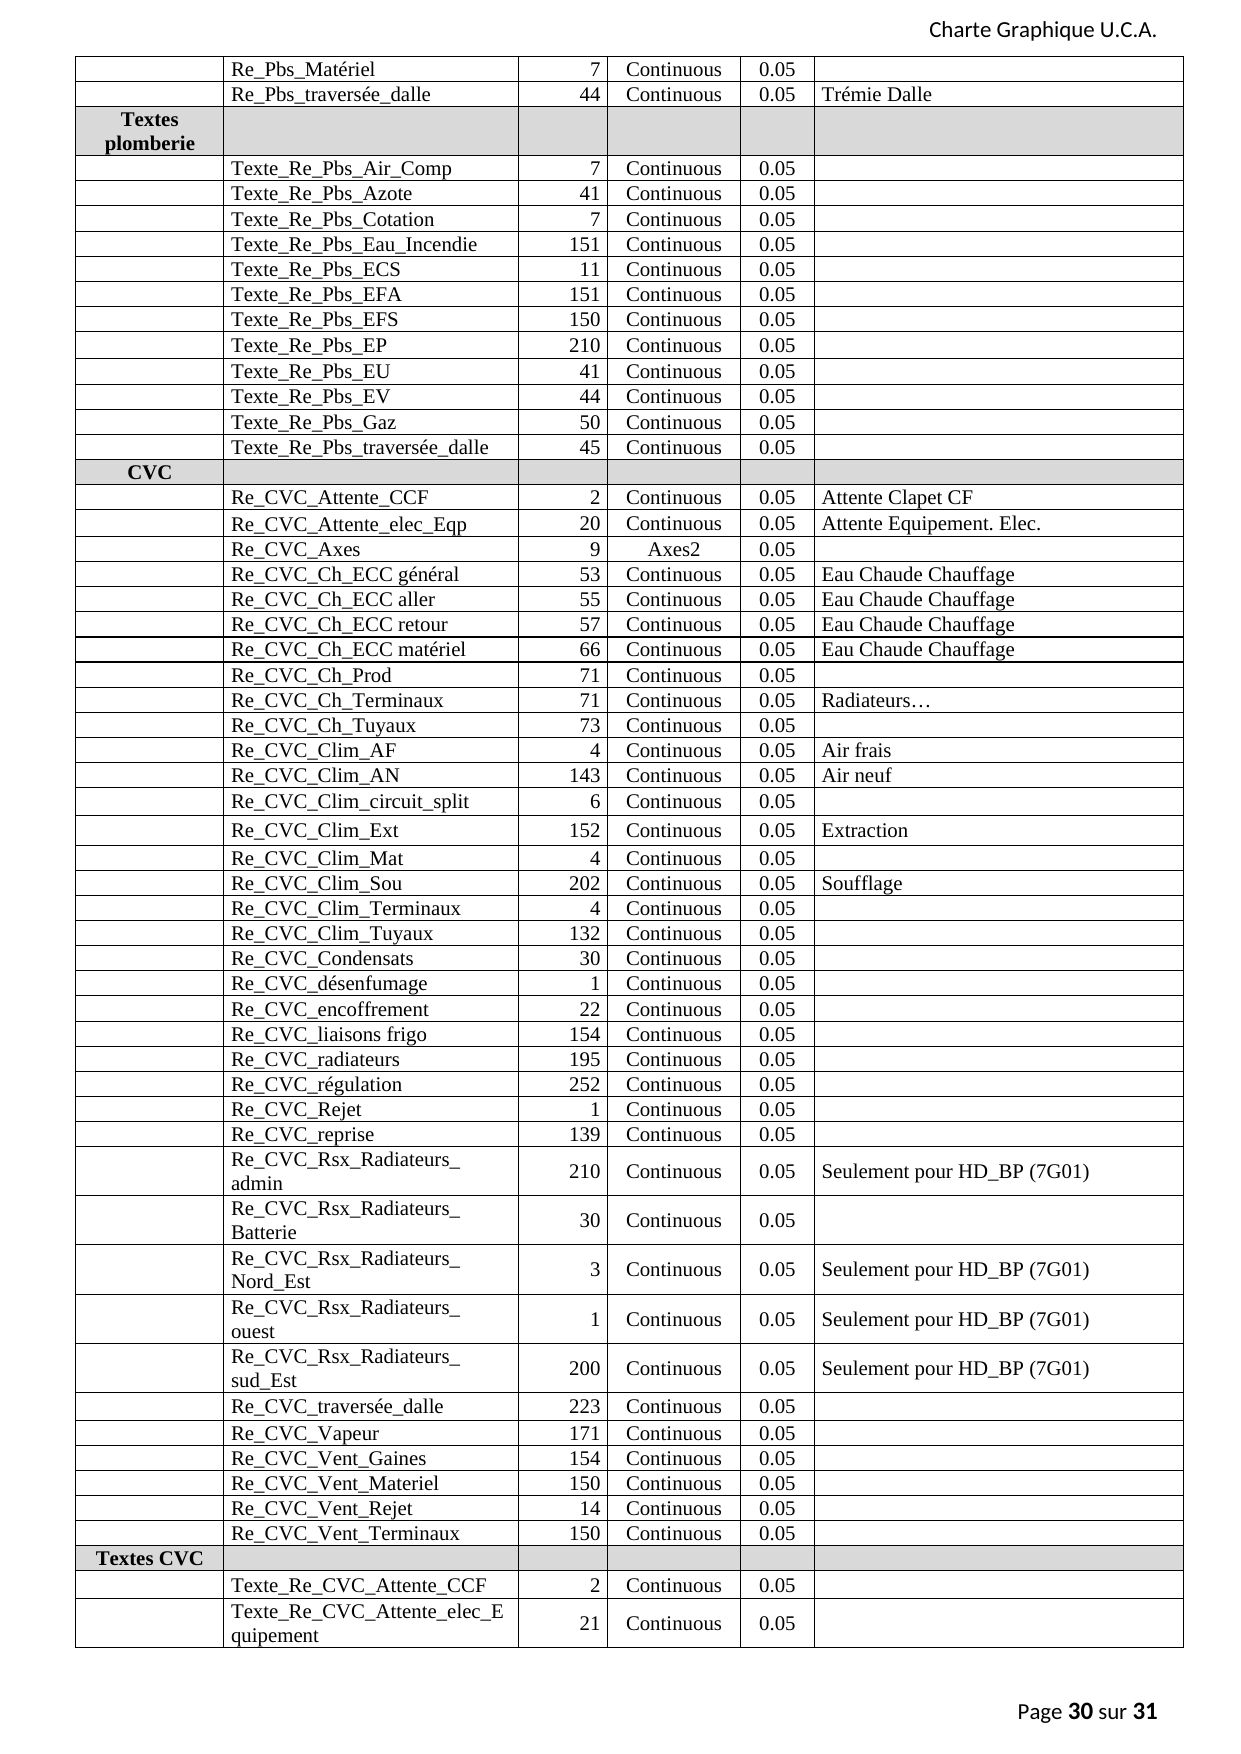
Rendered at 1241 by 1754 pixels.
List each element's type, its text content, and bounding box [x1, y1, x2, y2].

table_cell Continuous [608, 410, 740, 434]
table_cell Texte_Re_Pbs_EU [224, 359, 518, 383]
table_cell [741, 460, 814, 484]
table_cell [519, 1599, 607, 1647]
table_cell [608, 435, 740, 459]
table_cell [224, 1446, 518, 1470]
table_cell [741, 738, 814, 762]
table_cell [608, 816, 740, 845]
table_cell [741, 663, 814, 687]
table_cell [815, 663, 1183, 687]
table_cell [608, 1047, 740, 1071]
table_cell [76, 257, 223, 281]
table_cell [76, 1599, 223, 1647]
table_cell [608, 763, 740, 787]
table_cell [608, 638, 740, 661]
table_cell 151 [519, 232, 607, 256]
table_cell [815, 107, 1183, 155]
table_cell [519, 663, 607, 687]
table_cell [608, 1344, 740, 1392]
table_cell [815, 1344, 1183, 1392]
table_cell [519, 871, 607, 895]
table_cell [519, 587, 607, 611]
table_cell 210 [519, 332, 607, 358]
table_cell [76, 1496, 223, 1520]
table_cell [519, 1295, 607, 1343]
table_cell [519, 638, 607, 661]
table_cell 0.05 [741, 307, 814, 331]
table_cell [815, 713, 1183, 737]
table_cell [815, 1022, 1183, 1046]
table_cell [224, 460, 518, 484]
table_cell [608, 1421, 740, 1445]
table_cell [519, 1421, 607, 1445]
table_cell [519, 107, 607, 155]
table_cell [815, 307, 1183, 331]
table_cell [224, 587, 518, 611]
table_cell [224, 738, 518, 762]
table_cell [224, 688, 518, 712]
table_cell Continuous [608, 57, 740, 81]
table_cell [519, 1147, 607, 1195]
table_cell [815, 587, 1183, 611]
table_cell [815, 385, 1183, 408]
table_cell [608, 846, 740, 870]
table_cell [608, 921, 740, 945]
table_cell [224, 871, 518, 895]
table_cell 44 [519, 82, 607, 106]
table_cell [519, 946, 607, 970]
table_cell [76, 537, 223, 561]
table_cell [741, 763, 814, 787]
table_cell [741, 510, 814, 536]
table_cell Texte_Re_Pbs_Cotation [224, 206, 518, 231]
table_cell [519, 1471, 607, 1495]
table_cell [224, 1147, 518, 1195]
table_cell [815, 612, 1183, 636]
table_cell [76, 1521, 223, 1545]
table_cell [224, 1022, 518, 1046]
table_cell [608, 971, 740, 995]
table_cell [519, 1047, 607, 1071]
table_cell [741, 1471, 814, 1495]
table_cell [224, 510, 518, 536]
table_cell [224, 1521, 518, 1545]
table_cell 0.05 [741, 57, 814, 81]
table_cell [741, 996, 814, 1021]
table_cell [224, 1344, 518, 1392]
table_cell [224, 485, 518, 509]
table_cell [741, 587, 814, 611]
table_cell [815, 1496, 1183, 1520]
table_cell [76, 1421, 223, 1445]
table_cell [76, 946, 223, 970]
table_cell [76, 359, 223, 383]
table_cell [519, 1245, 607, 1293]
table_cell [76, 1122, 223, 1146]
table_cell 151 [519, 282, 607, 306]
table_cell [815, 181, 1183, 205]
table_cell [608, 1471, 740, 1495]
table_cell Re_Pbs_traversée_dalle [224, 82, 518, 106]
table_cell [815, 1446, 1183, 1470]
table_cell [76, 282, 223, 306]
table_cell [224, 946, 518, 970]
table_cell Continuous [608, 332, 740, 358]
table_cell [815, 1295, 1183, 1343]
table_cell [815, 156, 1183, 180]
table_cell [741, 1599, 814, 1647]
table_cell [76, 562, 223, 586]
table_cell 7 [519, 156, 607, 180]
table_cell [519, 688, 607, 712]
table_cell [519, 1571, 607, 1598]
table_cell Continuous [608, 282, 740, 306]
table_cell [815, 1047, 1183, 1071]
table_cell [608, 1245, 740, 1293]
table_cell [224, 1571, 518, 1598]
table_cell [815, 282, 1183, 306]
table_cell 41 [519, 359, 607, 383]
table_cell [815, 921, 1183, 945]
table_cell Texte_Re_Pbs_Gaz [224, 410, 518, 434]
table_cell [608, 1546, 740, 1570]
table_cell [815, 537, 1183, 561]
table_cell Continuous [608, 307, 740, 331]
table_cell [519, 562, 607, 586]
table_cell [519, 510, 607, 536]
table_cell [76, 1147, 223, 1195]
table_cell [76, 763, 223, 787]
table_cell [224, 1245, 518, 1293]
table_cell [76, 181, 223, 205]
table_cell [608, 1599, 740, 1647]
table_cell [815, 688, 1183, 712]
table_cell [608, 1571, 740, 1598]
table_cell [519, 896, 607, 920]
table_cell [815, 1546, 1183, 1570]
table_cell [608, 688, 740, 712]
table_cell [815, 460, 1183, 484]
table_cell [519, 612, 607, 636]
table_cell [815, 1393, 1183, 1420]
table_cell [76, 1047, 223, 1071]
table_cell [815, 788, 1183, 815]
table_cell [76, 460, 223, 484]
table_cell 0.05 [741, 385, 814, 408]
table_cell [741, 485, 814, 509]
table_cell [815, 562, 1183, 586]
table_cell Texte_Re_Pbs_Air_Comp [224, 156, 518, 180]
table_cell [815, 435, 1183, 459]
table_cell [76, 57, 223, 81]
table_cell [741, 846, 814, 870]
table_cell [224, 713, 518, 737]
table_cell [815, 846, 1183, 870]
table_cell Continuous [608, 181, 740, 205]
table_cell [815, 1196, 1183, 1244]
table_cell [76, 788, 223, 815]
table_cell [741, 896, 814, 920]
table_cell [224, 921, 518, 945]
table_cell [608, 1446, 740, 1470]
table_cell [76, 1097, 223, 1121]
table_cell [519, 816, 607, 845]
table_cell [76, 435, 223, 459]
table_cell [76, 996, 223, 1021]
table_cell [815, 257, 1183, 281]
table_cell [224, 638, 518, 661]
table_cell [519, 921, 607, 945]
table_cell [76, 332, 223, 358]
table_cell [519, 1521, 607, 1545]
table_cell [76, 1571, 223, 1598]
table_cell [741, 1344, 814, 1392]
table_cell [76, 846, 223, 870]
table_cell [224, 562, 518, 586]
table_cell [224, 107, 518, 155]
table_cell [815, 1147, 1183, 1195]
table_cell [608, 107, 740, 155]
table_cell [76, 82, 223, 106]
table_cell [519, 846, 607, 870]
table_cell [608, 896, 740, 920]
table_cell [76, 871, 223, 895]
table_cell Continuous [608, 359, 740, 383]
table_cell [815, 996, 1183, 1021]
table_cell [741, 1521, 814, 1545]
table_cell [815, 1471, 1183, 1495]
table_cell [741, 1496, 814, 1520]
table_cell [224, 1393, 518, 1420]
table_cell Texte_Re_Pbs_ECS [224, 257, 518, 281]
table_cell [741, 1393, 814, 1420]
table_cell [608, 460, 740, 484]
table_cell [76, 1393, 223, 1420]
table_cell [815, 332, 1183, 358]
table_cell [76, 206, 223, 231]
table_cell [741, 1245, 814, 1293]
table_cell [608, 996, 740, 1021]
table_cell Continuous [608, 257, 740, 281]
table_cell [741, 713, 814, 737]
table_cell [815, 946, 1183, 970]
table_cell [815, 57, 1183, 81]
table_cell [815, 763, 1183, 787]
table_cell 45 [519, 435, 607, 459]
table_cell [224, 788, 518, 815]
table_cell [815, 410, 1183, 434]
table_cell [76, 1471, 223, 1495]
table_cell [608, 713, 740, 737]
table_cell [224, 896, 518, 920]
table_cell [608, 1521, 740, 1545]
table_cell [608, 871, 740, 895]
table_cell 11 [519, 257, 607, 281]
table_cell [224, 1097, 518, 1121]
table_cell 44 [519, 385, 607, 408]
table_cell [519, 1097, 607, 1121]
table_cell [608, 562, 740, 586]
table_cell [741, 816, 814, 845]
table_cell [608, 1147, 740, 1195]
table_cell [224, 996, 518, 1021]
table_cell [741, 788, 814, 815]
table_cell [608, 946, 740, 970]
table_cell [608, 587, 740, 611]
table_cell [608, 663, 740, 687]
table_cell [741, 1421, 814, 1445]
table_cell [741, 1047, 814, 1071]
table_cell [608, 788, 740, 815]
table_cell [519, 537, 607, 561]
table_cell 0.05 [741, 156, 814, 180]
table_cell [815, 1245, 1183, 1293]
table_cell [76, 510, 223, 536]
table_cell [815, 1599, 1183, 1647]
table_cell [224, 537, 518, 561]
table_cell 0.05 [741, 206, 814, 231]
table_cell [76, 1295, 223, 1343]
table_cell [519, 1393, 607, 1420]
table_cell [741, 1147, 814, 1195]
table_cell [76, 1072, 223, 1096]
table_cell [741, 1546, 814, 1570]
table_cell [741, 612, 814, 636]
table_cell Continuous [608, 156, 740, 180]
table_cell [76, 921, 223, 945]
table_cell Continuous [608, 232, 740, 256]
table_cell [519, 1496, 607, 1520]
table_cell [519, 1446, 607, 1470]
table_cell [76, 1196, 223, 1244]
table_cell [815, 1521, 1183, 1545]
table_cell 0.05 [741, 82, 814, 106]
table_cell [815, 359, 1183, 383]
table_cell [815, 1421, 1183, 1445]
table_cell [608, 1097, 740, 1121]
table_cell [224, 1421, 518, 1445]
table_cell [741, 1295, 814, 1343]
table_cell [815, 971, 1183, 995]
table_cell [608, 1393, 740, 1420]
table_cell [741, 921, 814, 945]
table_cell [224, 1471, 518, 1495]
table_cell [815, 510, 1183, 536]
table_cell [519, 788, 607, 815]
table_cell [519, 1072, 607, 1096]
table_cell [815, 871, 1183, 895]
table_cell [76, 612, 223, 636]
table_cell [76, 232, 223, 256]
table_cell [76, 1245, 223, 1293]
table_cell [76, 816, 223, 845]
table_cell 0.05 [741, 181, 814, 205]
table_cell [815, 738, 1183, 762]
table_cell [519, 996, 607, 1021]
table_cell [76, 410, 223, 434]
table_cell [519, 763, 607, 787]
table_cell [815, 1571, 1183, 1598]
table_cell 150 [519, 307, 607, 331]
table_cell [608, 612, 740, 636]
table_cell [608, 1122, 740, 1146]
table_cell 0.05 [741, 232, 814, 256]
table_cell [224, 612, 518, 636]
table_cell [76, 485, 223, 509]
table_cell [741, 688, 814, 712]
table_cell Continuous [608, 206, 740, 231]
table_cell [76, 156, 223, 180]
table_cell Texte_Re_Pbs_Eau_Incendie [224, 232, 518, 256]
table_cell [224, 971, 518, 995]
table_cell 7 [519, 206, 607, 231]
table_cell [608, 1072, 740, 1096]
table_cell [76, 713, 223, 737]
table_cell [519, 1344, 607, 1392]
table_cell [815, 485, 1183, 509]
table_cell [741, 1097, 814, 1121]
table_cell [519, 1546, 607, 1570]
table_cell Trémie Dalle [815, 82, 1183, 106]
table_cell [815, 206, 1183, 231]
table_cell Texte_Re_Pbs_traversée_dalle [224, 435, 518, 459]
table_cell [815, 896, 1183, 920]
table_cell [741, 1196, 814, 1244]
table_cell Texte_Re_Pbs_EV [224, 385, 518, 408]
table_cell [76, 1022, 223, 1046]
table_cell [76, 385, 223, 408]
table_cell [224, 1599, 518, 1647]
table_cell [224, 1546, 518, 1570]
table_cell 0.05 [741, 332, 814, 358]
table_cell Continuous [608, 82, 740, 106]
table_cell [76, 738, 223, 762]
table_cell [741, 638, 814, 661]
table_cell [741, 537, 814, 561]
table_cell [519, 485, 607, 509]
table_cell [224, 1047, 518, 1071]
table_cell Texte_Re_Pbs_EFA [224, 282, 518, 306]
table_cell 0.05 [741, 359, 814, 383]
table_cell 0.05 [741, 410, 814, 434]
table_cell Texte_Re_Pbs_Azote [224, 181, 518, 205]
table_cell [741, 107, 814, 155]
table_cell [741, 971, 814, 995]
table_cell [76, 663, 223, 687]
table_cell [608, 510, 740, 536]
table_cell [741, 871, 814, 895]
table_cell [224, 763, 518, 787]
table_cell Texte_Re_Pbs_EFS [224, 307, 518, 331]
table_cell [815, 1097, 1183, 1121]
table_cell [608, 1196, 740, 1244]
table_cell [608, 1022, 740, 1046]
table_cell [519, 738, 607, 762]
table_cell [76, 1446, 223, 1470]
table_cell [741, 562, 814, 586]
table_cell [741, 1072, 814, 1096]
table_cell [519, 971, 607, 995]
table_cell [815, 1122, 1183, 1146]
table_cell Continuous [608, 385, 740, 408]
table_cell Texte_Re_Pbs_EP [224, 332, 518, 358]
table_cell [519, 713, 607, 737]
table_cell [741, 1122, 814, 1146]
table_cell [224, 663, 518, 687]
table_cell 0.05 [741, 282, 814, 306]
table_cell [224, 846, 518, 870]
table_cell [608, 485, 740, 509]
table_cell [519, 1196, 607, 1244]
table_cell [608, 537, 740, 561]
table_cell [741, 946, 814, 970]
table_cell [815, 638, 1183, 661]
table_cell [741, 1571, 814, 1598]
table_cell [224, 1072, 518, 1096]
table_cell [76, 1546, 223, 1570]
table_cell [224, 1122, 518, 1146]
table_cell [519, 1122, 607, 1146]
table_cell [76, 307, 223, 331]
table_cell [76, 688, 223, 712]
table_cell 50 [519, 410, 607, 434]
table_cell 0.05 [741, 257, 814, 281]
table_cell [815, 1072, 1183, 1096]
table_cell 7 [519, 57, 607, 81]
table_cell Textes plomberie [76, 107, 223, 155]
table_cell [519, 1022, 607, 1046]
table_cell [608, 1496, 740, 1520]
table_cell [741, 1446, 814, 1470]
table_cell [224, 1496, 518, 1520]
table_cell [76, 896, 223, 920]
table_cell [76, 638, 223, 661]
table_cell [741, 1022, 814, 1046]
table_cell 41 [519, 181, 607, 205]
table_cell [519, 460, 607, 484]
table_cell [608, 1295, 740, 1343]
table_cell [815, 232, 1183, 256]
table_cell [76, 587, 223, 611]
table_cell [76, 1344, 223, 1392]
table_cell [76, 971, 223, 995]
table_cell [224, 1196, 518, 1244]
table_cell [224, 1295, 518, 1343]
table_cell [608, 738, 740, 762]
table_cell Re_Pbs_Matériel [224, 57, 518, 81]
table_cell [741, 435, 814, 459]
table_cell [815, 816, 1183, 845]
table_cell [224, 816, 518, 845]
